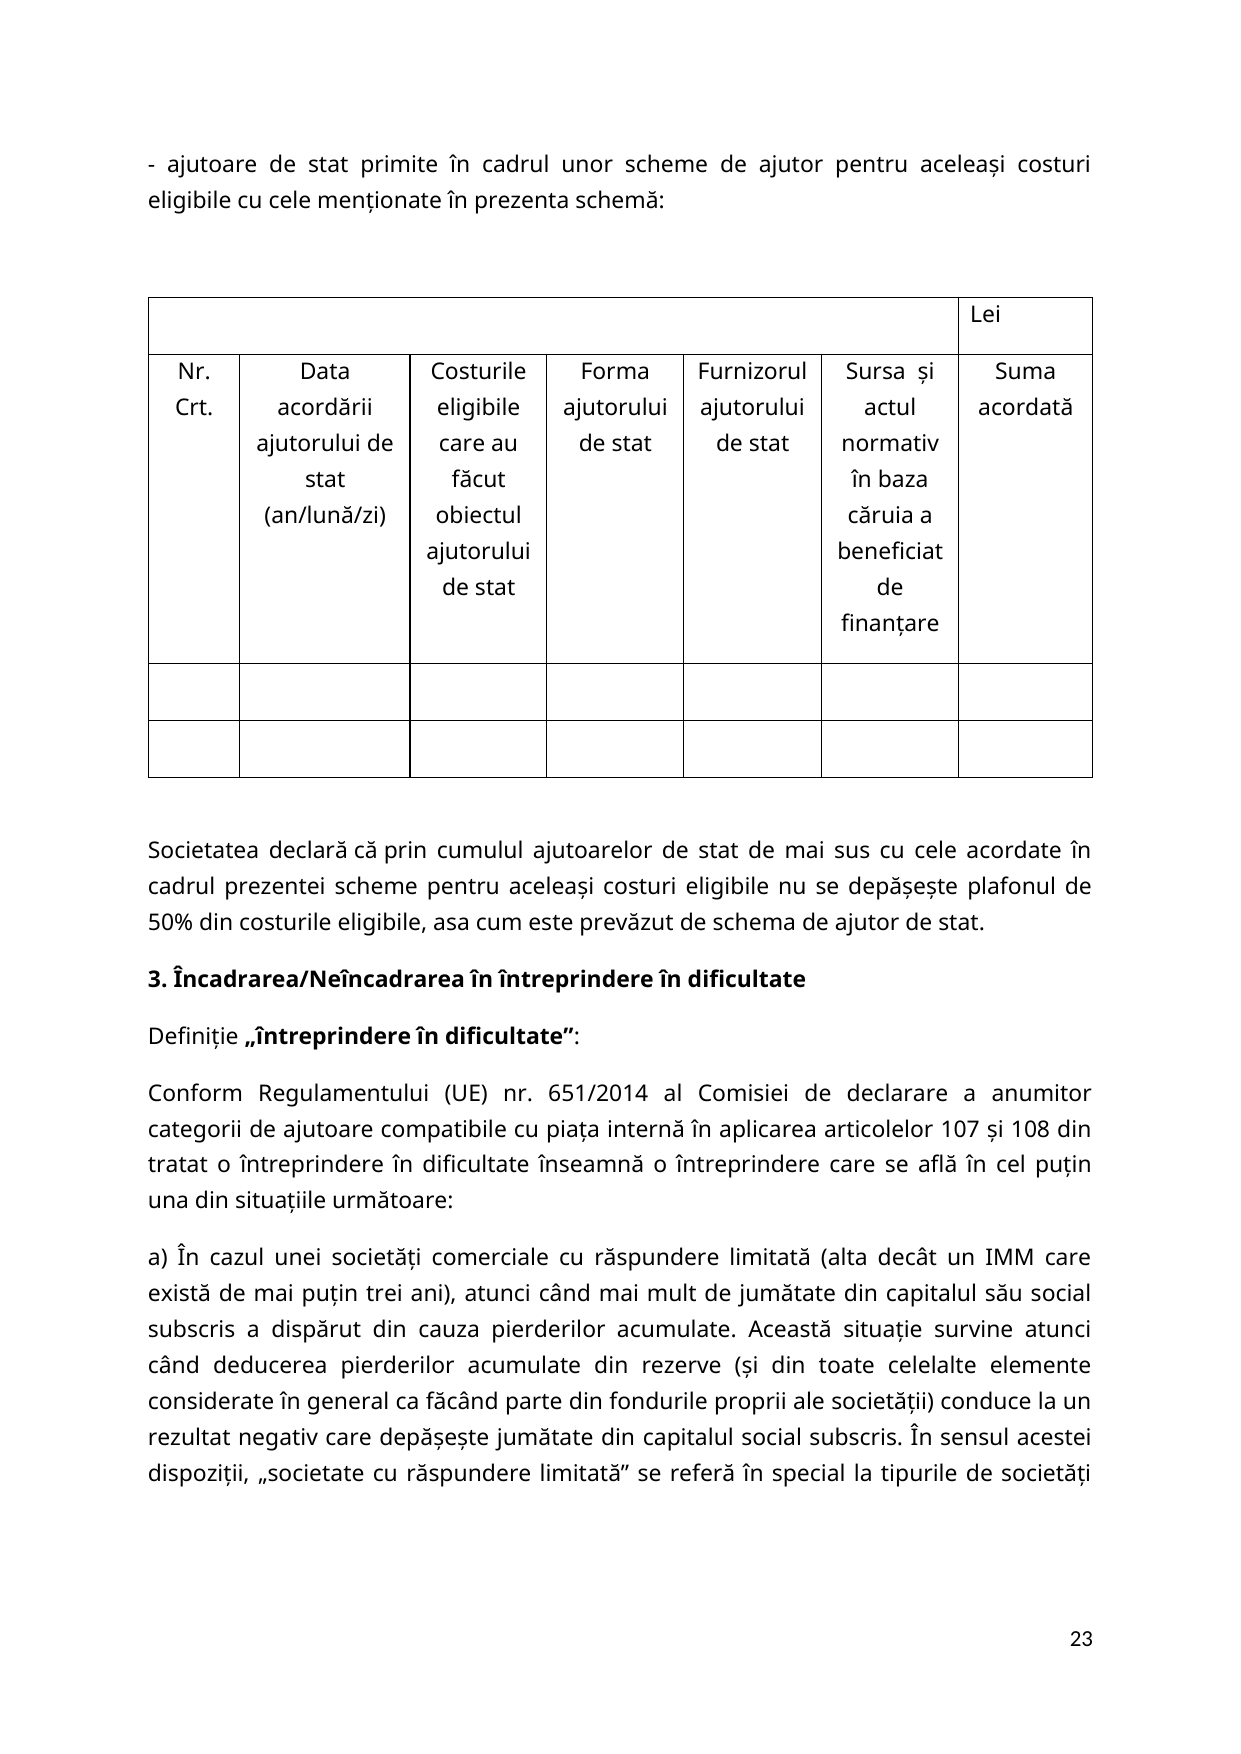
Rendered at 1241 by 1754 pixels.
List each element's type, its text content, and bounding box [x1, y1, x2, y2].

table_cell [547, 664, 683, 719]
text - ajutoare de stat primite în cadrul unor scheme de ajutor pentru aceleași costuri eligibile cu cele menționate în prezenta schemă: [148, 148, 1093, 215]
table_cell Suma acordată [959, 355, 1092, 663]
table_cell [684, 721, 821, 777]
table_cell Data acordării ajutorului de stat (an/lună/zi) [240, 355, 409, 663]
text Conform Regulamentului (UE) nr. 651/2014 al Comisiei de declarare a anumitor categorii de ajutoare compatibile cu piața internă în aplicarea articolelor 107 și 108 din tratat o întreprindere în dificultate înseamnă o întreprindere care se află în cel puțin una din situațiile următoare: [148, 1077, 1093, 1216]
text Societatea declară că prin cumulul ajutoarelor de stat de mai sus cu cele acordate în cadrul prezentei scheme pentru aceleași costuri eligibile nu se depășește plafonul de 50% din costurile eligibile, asa cum este prevăzut de schema de ajutor de stat. [148, 834, 1093, 937]
table_cell [822, 721, 958, 777]
table_cell [411, 664, 546, 719]
text Definiție „întreprindere în dificultate”: [148, 1020, 1093, 1051]
table_cell [149, 721, 239, 777]
table_header [149, 298, 958, 354]
table_cell [822, 664, 958, 719]
table_cell Forma ajutorului de stat [547, 355, 683, 663]
table_cell Furnizorul ajutorului de stat [684, 355, 821, 663]
table_cell [240, 721, 409, 777]
table_cell Nr. Crt. [149, 355, 239, 663]
table_cell Costurile eligibile care au făcut obiectul ajutorului de stat [411, 355, 546, 663]
table_cell [959, 721, 1092, 777]
table_cell [959, 664, 1092, 719]
table_cell [240, 664, 409, 719]
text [148, 1241, 1093, 1524]
table_cell Sursa și actul normativ în baza căruia a beneficiat de finanțare [822, 355, 958, 663]
table_cell [547, 721, 683, 777]
table_cell [684, 664, 821, 719]
text 3. Încadrarea/Neîncadrarea în întreprindere în dificultate [148, 963, 1093, 994]
table_header Lei [959, 298, 1092, 354]
table_cell [411, 721, 546, 777]
table_cell [149, 664, 239, 719]
